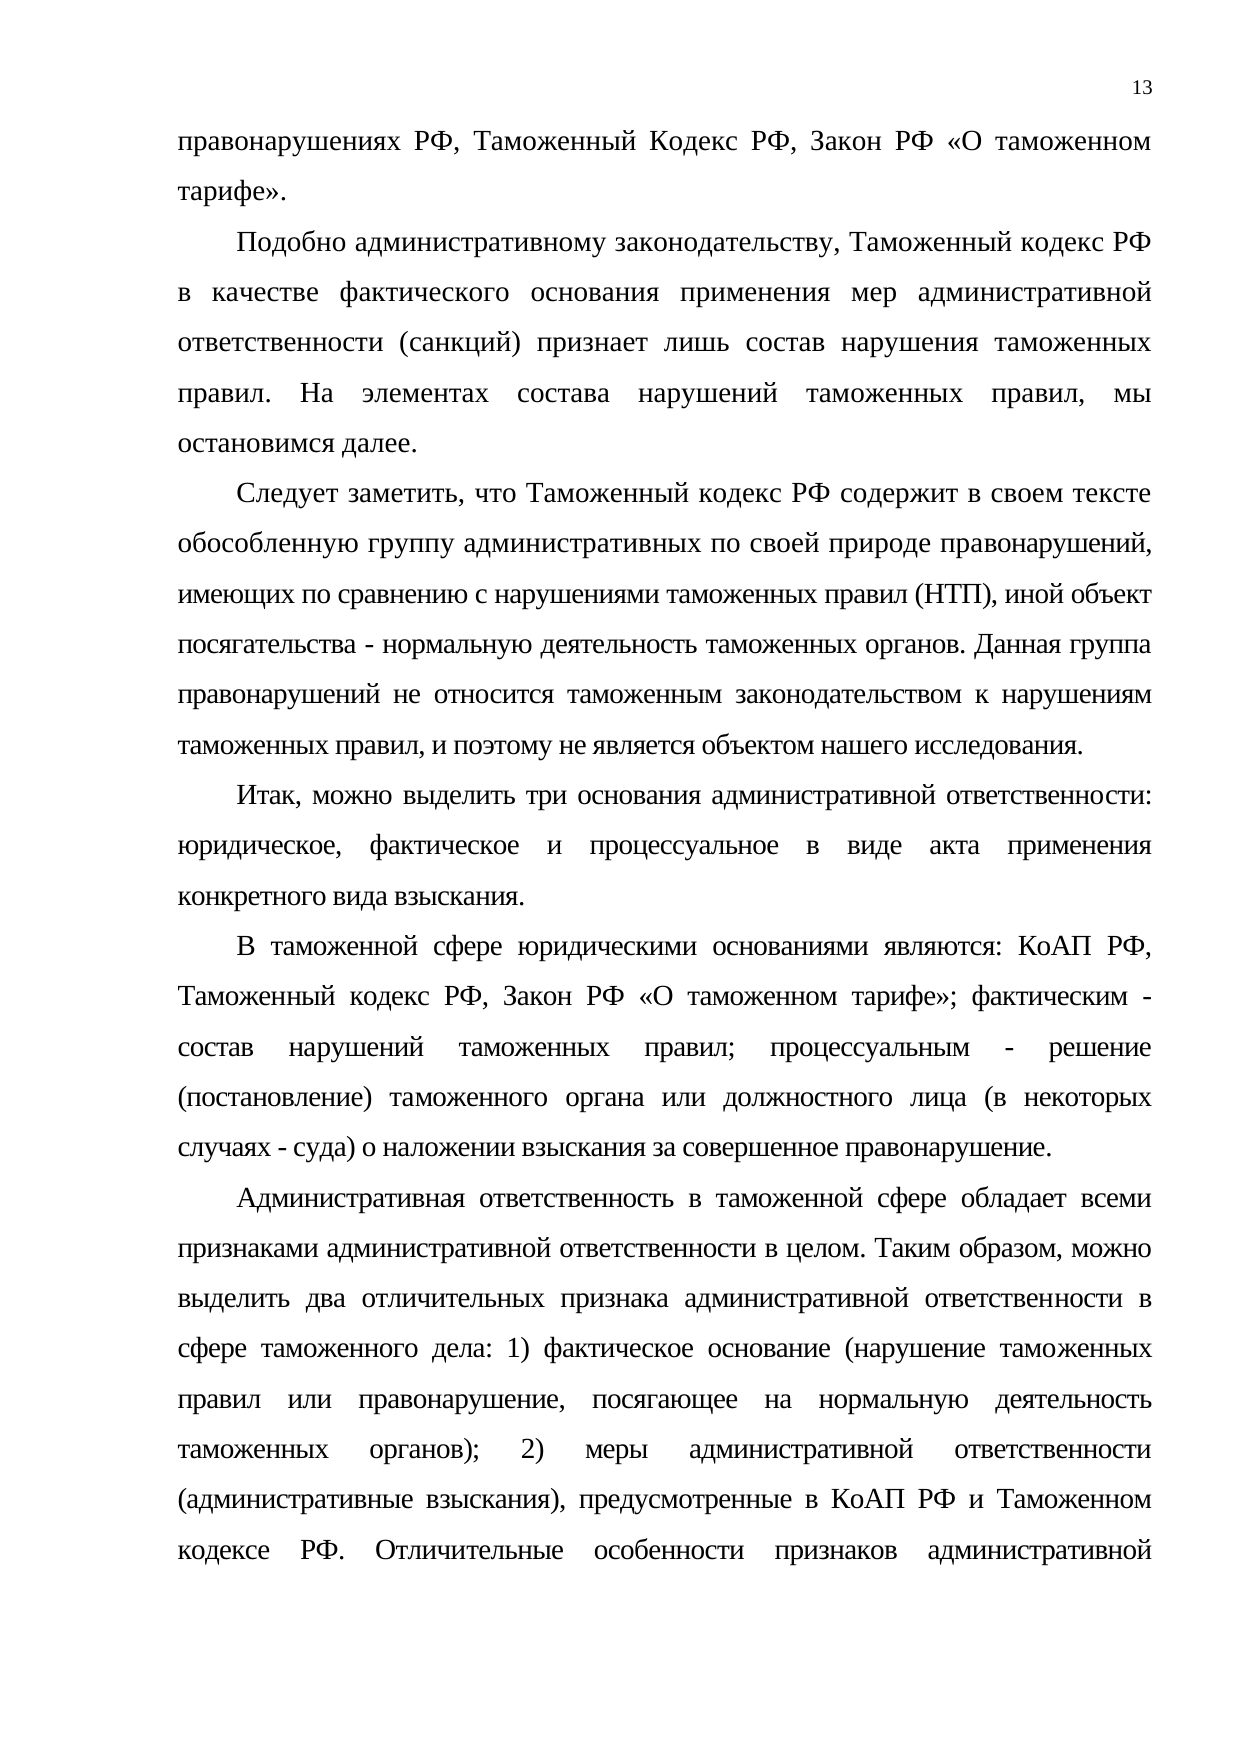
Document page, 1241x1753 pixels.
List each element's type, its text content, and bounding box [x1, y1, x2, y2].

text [177, 123, 1152, 207]
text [177, 1180, 1152, 1565]
text Подобно административному законодательству, Таможенный кодекс РФ в качестве фактического основания применения мер административной ответственности (санкций) признает лишь состав нарушения таможенных правил. На элементах состава нарушений таможенных правил, мы остановимся далее. [177, 224, 1152, 458]
text В таможенной сфере юридическими основаниями являются: КоАП РФ, Таможенный кодекс РФ, Закон РФ «О таможенном тарифе»; фактическим - состав нарушений таможенных правил; процессуальным - решение (постановление) таможенного органа или должностного лица (в некоторых случаях - суда) о наложении взыскания за совершенное правонарушение. [177, 928, 1152, 1163]
text Следует заметить, что Таможенный кодекс РФ содержит в своем тексте обособленную группу административных по своей природе правонарушений, имеющих по сравнению с нарушениями таможенных правил (НТП), иной объект посягательства - нормальную деятельность таможенных органов. Данная группа правонарушений не относится таможенным законодательством к нарушениям таможенных правил, и поэтому не является объектом нашего исследования. [177, 475, 1152, 760]
text Итак, можно выделить три основания административной ответственности: юридическое, фактическое и процессуальное в виде акта применения конкретного вида взыскания. [177, 777, 1152, 911]
